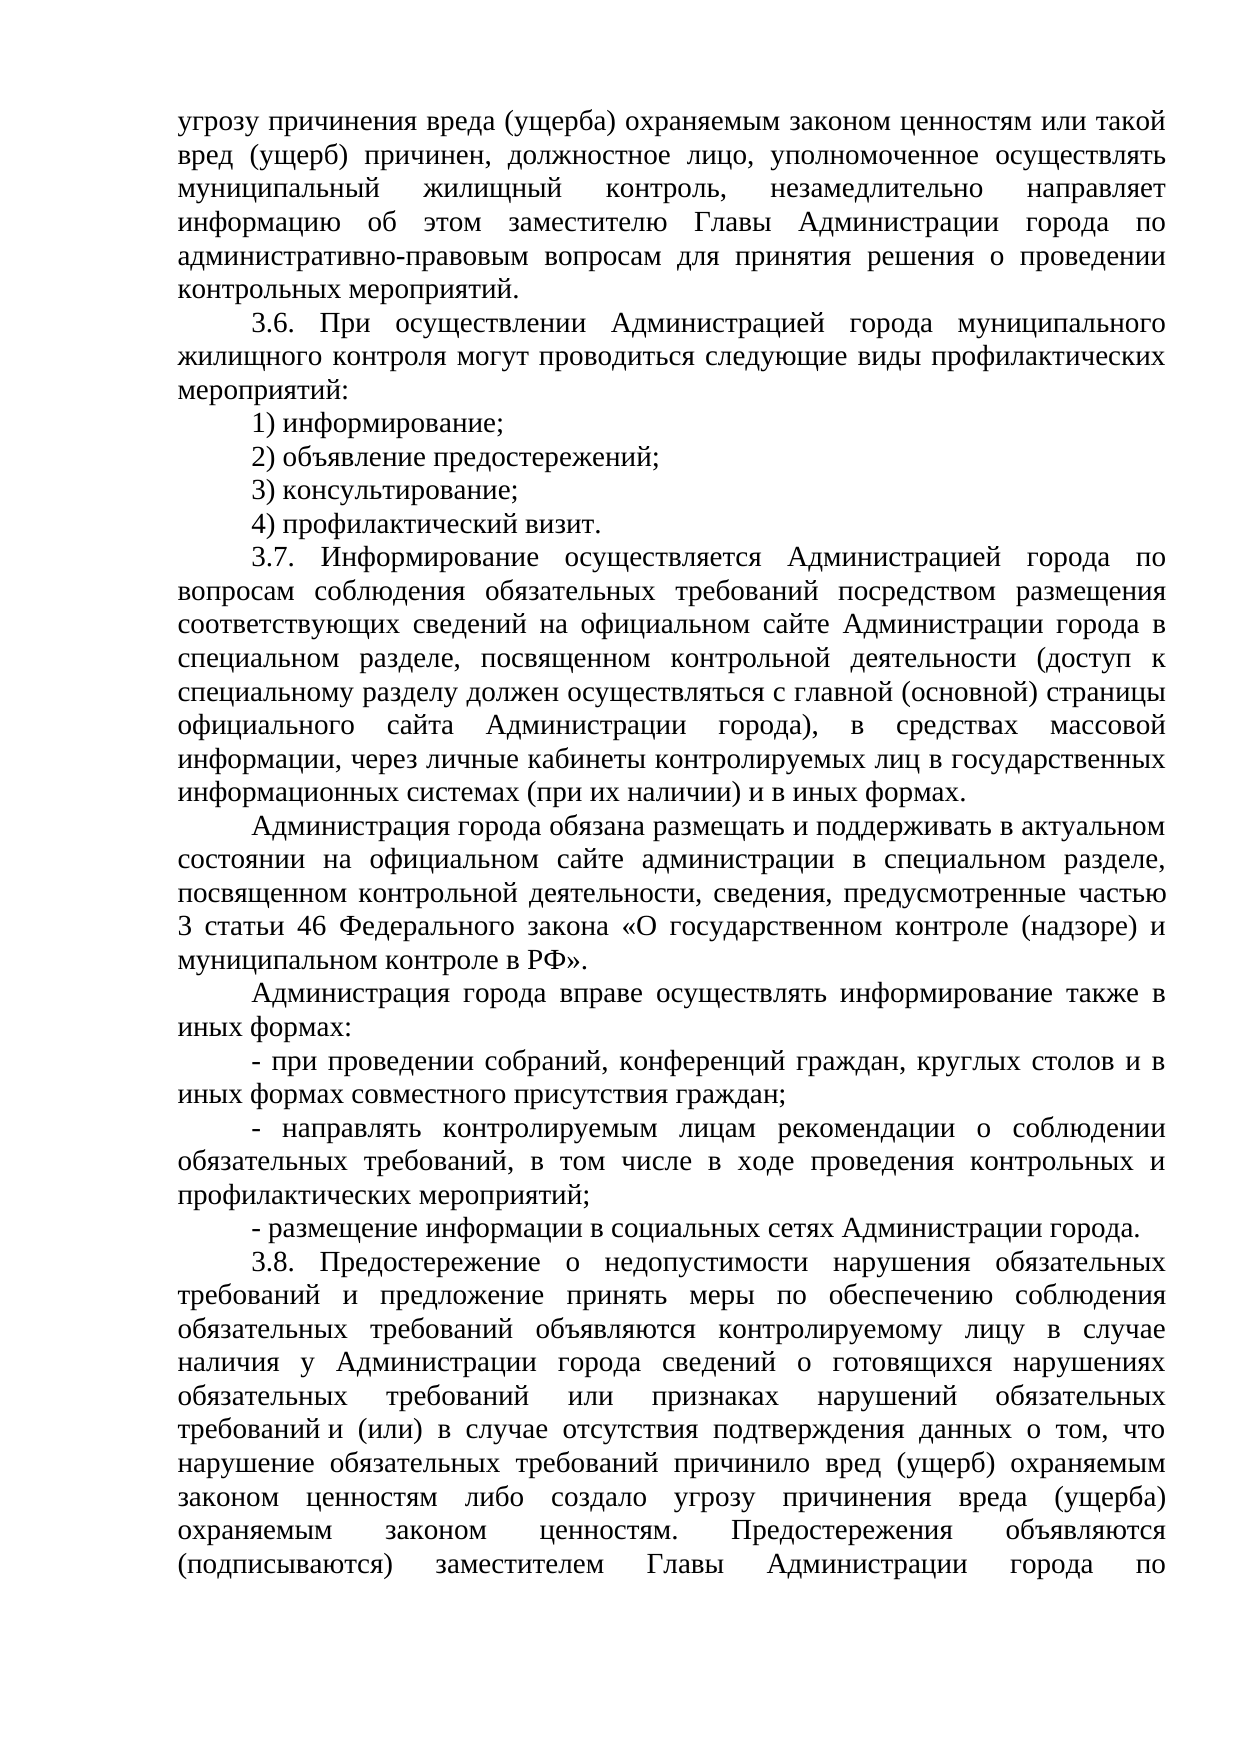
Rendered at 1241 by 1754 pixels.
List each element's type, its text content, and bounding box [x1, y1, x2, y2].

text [177, 1244, 1167, 1579]
text 3.7. Информирование осуществляется Администрацией города по вопросам соблюдения обязательных требований посредством размещения соответствующих сведений на официальном сайте Администрации города в специальном разделе, посвященном контрольной деятельности (доступ к специальному разделу должен осуществляться с главной (основной) страницы официального сайта Администрации города), в средствах массовой информации, через личные кабинеты контролируемых лиц в государственных информационных системах (при их наличии) и в иных формах. [177, 539, 1167, 808]
text 3.6. При осуществлении Администрацией города муниципального жилищного контроля могут проводиться следующие виды профилактических мероприятий: [177, 305, 1167, 405]
text - при проведении собраний, конференций граждан, круглых столов и в иных формах совместного присутствия граждан; [177, 1043, 1167, 1110]
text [177, 103, 1167, 305]
text - размещение информации в социальных сетях Администрации города. [177, 1210, 1167, 1244]
text 1) информирование; [177, 405, 1167, 439]
text 2) объявление предостережений; [177, 439, 1167, 472]
text Администрация города обязана размещать и поддерживать в актуальном состоянии на официальном сайте администрации в специальном разделе, посвященном контрольной деятельности, сведения, предусмотренные частью 3 статьи 46 Федерального закона «О государственном контроле (надзоре) и муниципальном контроле в РФ». [177, 808, 1167, 976]
text 4) профилактический визит. [177, 506, 1167, 539]
text - направлять контролируемым лицам рекомендации о соблюдении обязательных требований, в том числе в ходе проведения контрольных и профилактических мероприятий; [177, 1110, 1167, 1210]
text 3) консультирование; [177, 472, 1167, 506]
text Администрация города вправе осуществлять информирование также в иных формах: [177, 976, 1167, 1043]
